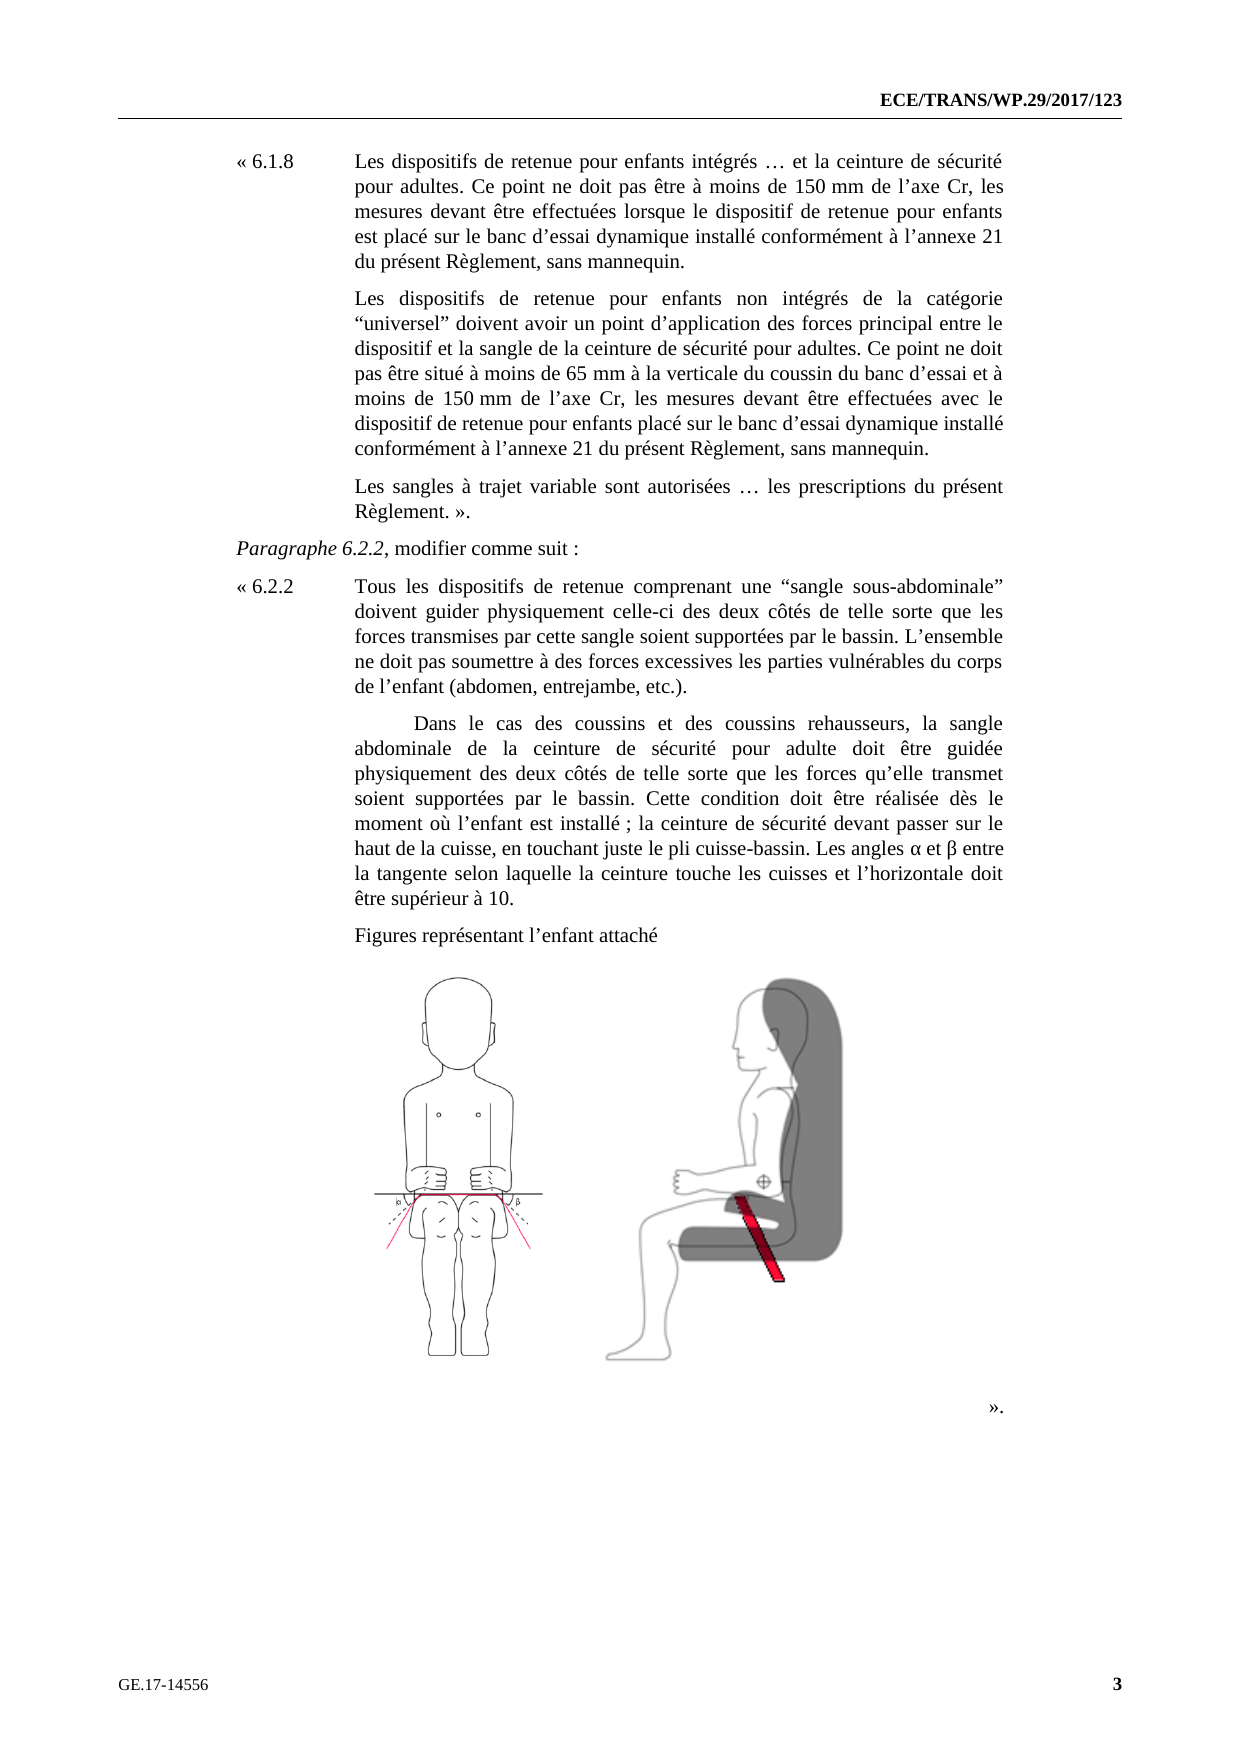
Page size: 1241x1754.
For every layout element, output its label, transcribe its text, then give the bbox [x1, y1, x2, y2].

text Les sangles à trajet variable sont autorisées … les prescriptions du présent Règlement. ». [354, 473, 1004, 523]
text « 6.1.8 Les dispositifs de retenue pour enfants intégrés … et la ceinture de sécurité pour adultes. Ce point ne doit pas être à moins de 150 mm de l’axe Cr, les mesures devant être effectuées lorsque le dispositif de retenue pour enfants est placé sur le banc d’essai dynamique installé conformément à l’annexe 21 du présent Règlement, sans mannequin. [236, 148, 1004, 273]
text « 6.2.2 Tous les dispositifs de retenue comprenant une “sangle sous-abdominale” doivent guider physiquement celle-ci des deux côtés de telle sorte que les forces transmises par cette sangle soient supportées par le bassin. L’ensemble ne doit pas soumettre à des forces excessives les parties vulnérables du corps de l’enfant (abdomen, entrejambe, etc.). [236, 573, 1004, 698]
text ». [236, 1393, 1004, 1418]
subtitle Figures représentant l’enfant attaché [354, 923, 1122, 947]
text Paragraphe 6.2.2, modifier comme suit : [236, 535, 1004, 560]
picture [345, 959, 895, 1381]
text Dans le cas des coussins et des coussins rehausseurs, la sangle abdominale de la ceinture de sécurité pour adulte doit être guidée physiquement des deux côtés de telle sorte que les forces qu’elle transmet soient supportées par le bassin. Cette condition doit être réalisée dès le moment où l’enfant est installé ; la ceinture de sécurité devant passer sur le haut de la cuisse, en touchant juste le pli cuisse-bassin. Les angles α et β entre la tangente selon laquelle la ceinture touche les cuisses et l’horizontale doit être supérieur à 10. [354, 710, 1004, 910]
text Les dispositifs de retenue pour enfants non intégrés de la catégorie “universel” doivent avoir un point d’application des forces principal entre le dispositif et la sangle de la ceinture de sécurité pour adultes. Ce point ne doit pas être situé à moins de 65 mm à la verticale du coussin du banc d’essai et à moins de 150 mm de l’axe Cr, les mesures devant être effectuées avec le dispositif de retenue pour enfants placé sur le banc d’essai dynamique installé conformément à l’annexe 21 du présent Règlement, sans mannequin. [354, 285, 1004, 460]
